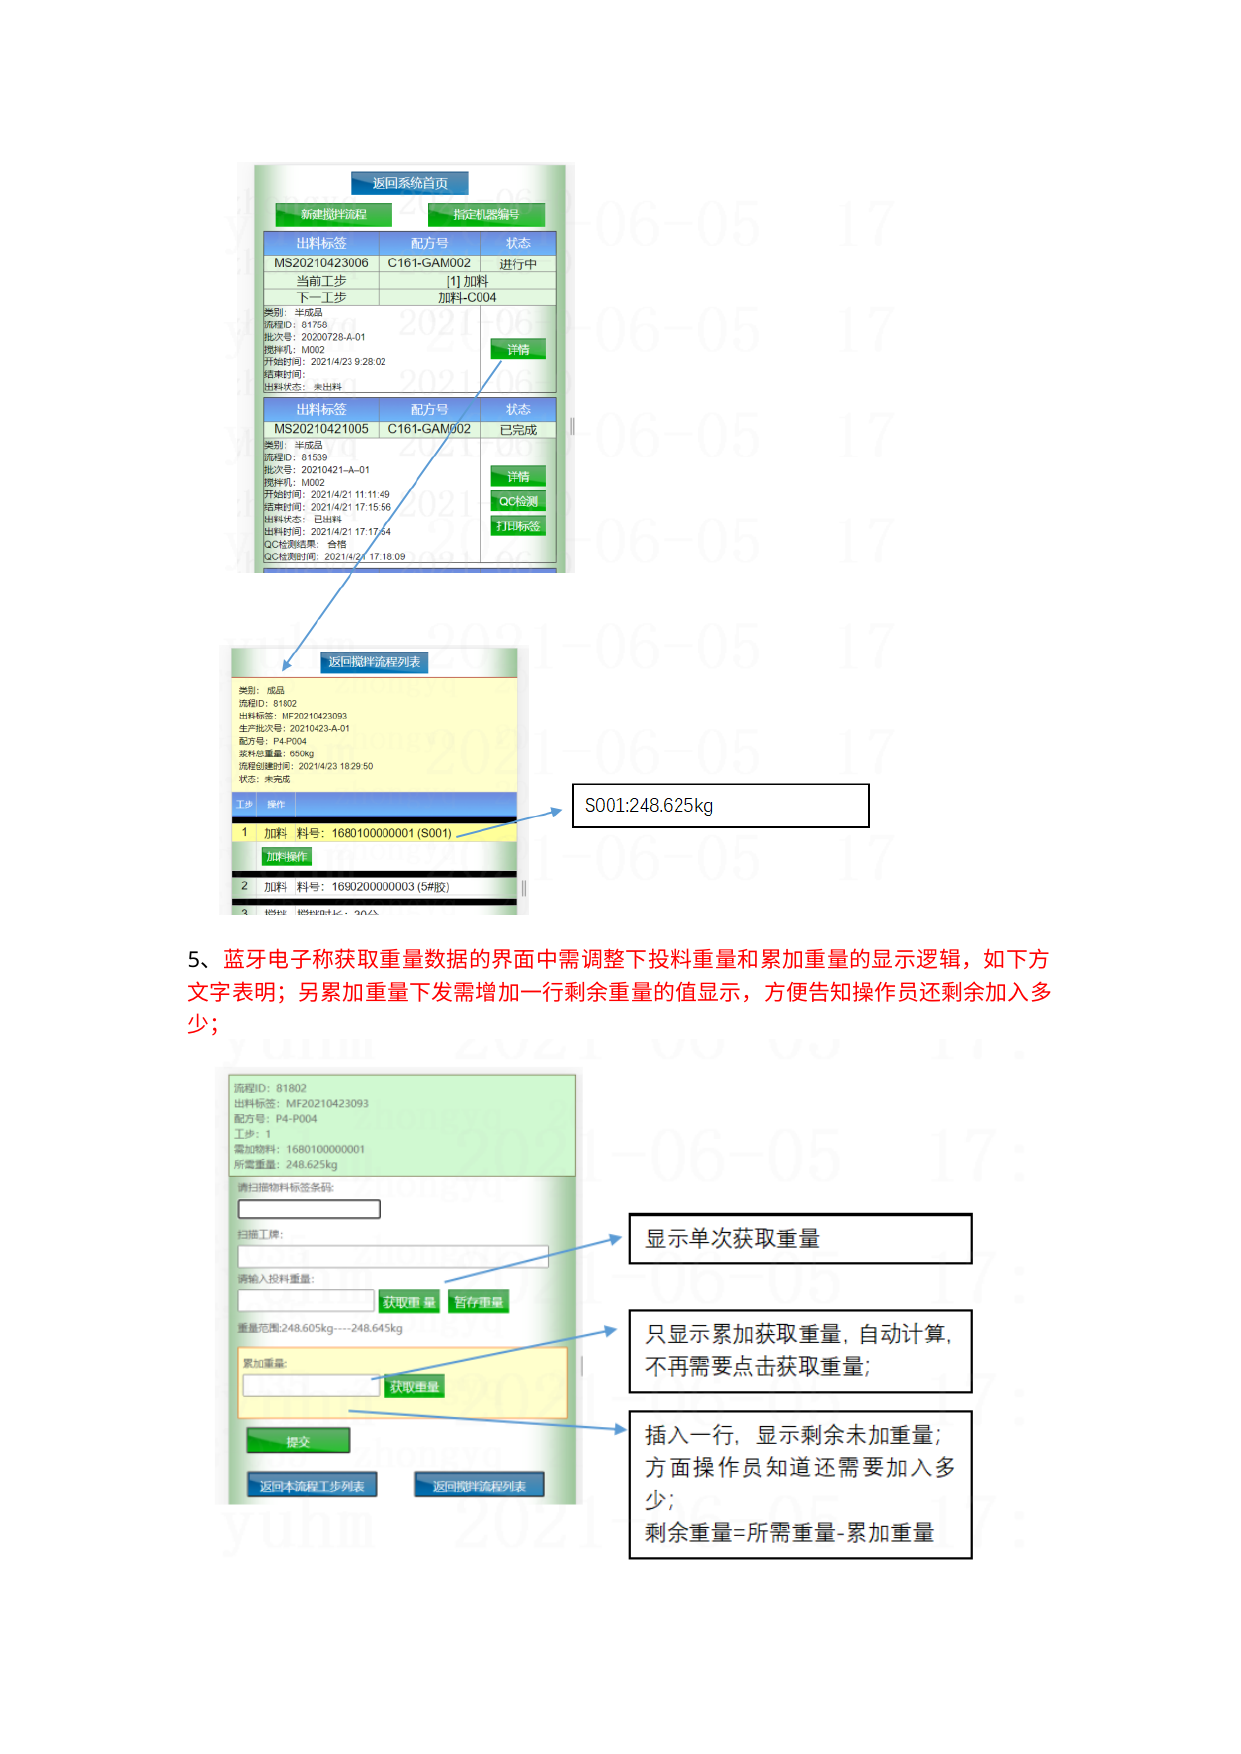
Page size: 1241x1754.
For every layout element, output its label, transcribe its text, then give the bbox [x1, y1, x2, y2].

list 5、蓝牙电子称获取重量数据的界面中需调整下投料重量和累加重量的显示逻辑，如下方文字表明；另累加重量下发需增加一行剩余重量的值显示，方便告知操作员还剩余加入多少； [187, 942, 1053, 1039]
picture [187, 162, 907, 915]
picture [187, 1039, 1029, 1573]
